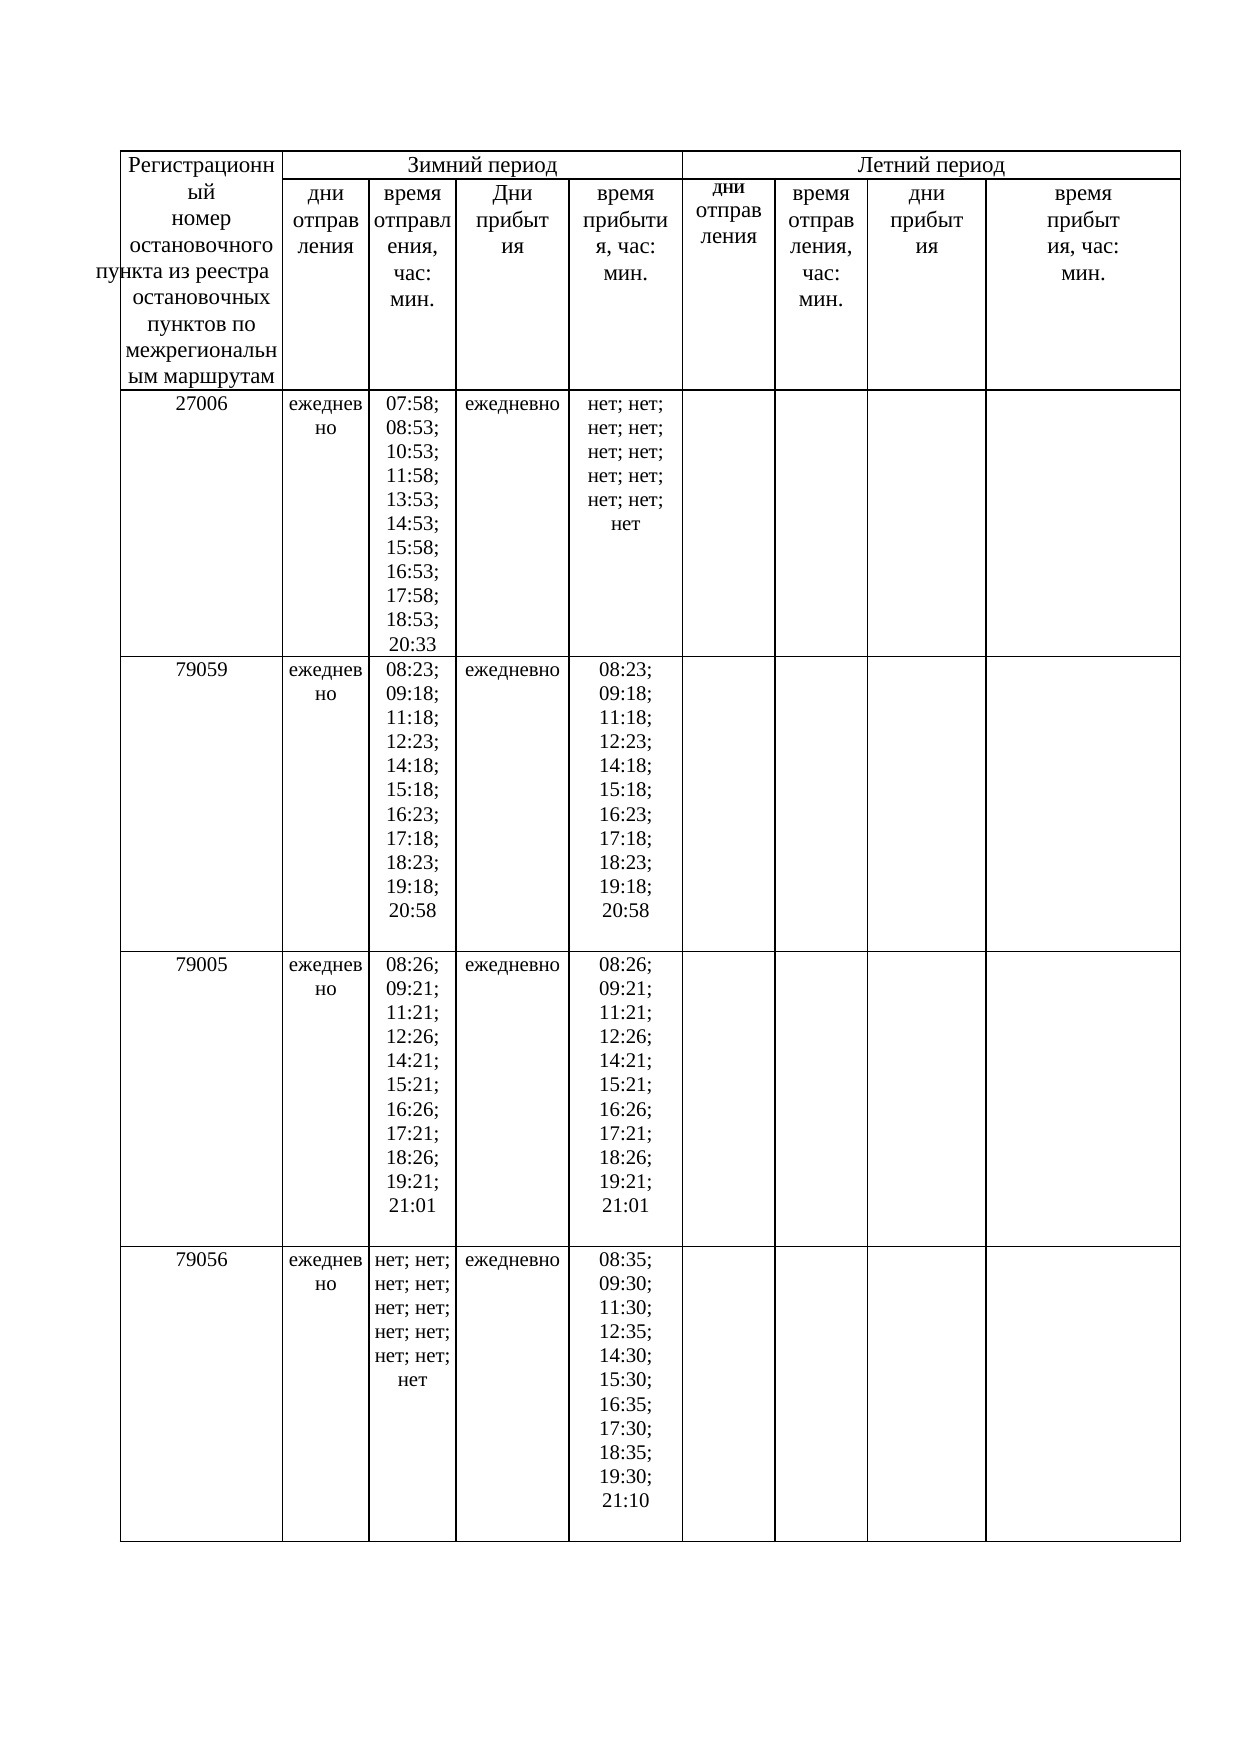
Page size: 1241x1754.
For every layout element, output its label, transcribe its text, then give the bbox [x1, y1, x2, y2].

table_cell [868, 657, 985, 951]
table_cell [683, 952, 774, 1246]
table_cell ежедневно [283, 657, 368, 951]
table_cell ежедневно [457, 391, 568, 656]
table_cell время прибыти я, час: мин. [570, 180, 682, 389]
table_cell время отправл ения, час: мин. [370, 180, 455, 389]
table_cell 07:58; 08:53; 10:53; 11:58; 13:53; 14:53; 15:58; 16:53; 17:58; 18:53; 20:33 [370, 391, 455, 656]
table_cell [776, 1247, 867, 1541]
table_cell [868, 952, 985, 1246]
table_cell [776, 657, 867, 951]
table_cell 79005 [121, 952, 282, 1246]
table_cell [987, 952, 1180, 1246]
table_cell 08:23; 09:18; 11:18; 12:23; 14:18; 15:18; 16:23; 17:18; 18:23; 19:18; 20:58 [370, 657, 455, 951]
table_cell ДНИ отправ ления [683, 180, 774, 389]
table_header Летний период [683, 152, 1180, 178]
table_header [121, 152, 282, 389]
table_cell нет; нет; нет; нет; нет; нет; нет; нет; нет; нет; нет [570, 391, 682, 656]
table_header Зимний период [283, 152, 682, 178]
table_cell [776, 391, 867, 656]
table_cell 08:26; 09:21; 11:21; 12:26; 14:21; 15:21; 16:26; 17:21; 18:26; 19:21; 21:01 [370, 952, 455, 1246]
table_cell 08:35; 09:30; 11:30; 12:35; 14:30; 15:30; 16:35; 17:30; 18:35; 19:30; 21:10 [570, 1247, 682, 1541]
table_cell 79056 [121, 1247, 282, 1541]
table_cell 08:26; 09:21; 11:21; 12:26; 14:21; 15:21; 16:26; 17:21; 18:26; 19:21; 21:01 [570, 952, 682, 1246]
table_cell [987, 391, 1180, 656]
table_cell дни отправ ления [283, 180, 368, 389]
table_cell [987, 1247, 1180, 1541]
table_cell ежедневно [283, 1247, 368, 1541]
table_cell время прибыт ия, час: мин. [987, 180, 1180, 389]
table_cell время отправ ления, час: мин. [776, 180, 867, 389]
table_cell Дни прибыт ия [457, 180, 568, 389]
table_cell [987, 657, 1180, 951]
table_cell нет; нет; нет; нет; нет; нет; нет; нет; нет; нет; нет [370, 1247, 455, 1541]
table_cell [683, 657, 774, 951]
table_cell [683, 391, 774, 656]
table_cell ежедневно [457, 1247, 568, 1541]
table_cell ежедневно [283, 391, 368, 656]
table_cell 08:23; 09:18; 11:18; 12:23; 14:18; 15:18; 16:23; 17:18; 18:23; 19:18; 20:58 [570, 657, 682, 951]
table_cell [868, 391, 985, 656]
table_cell ежедневно [283, 952, 368, 1246]
table_cell [776, 952, 867, 1246]
table_cell 27006 [121, 391, 282, 656]
table_cell [683, 1247, 774, 1541]
table_cell [868, 1247, 985, 1541]
table_cell ежедневно [457, 657, 568, 951]
table_cell 79059 [121, 657, 282, 951]
table_cell ежедневно [457, 952, 568, 1246]
table_cell дни прибыт ия [868, 180, 985, 389]
